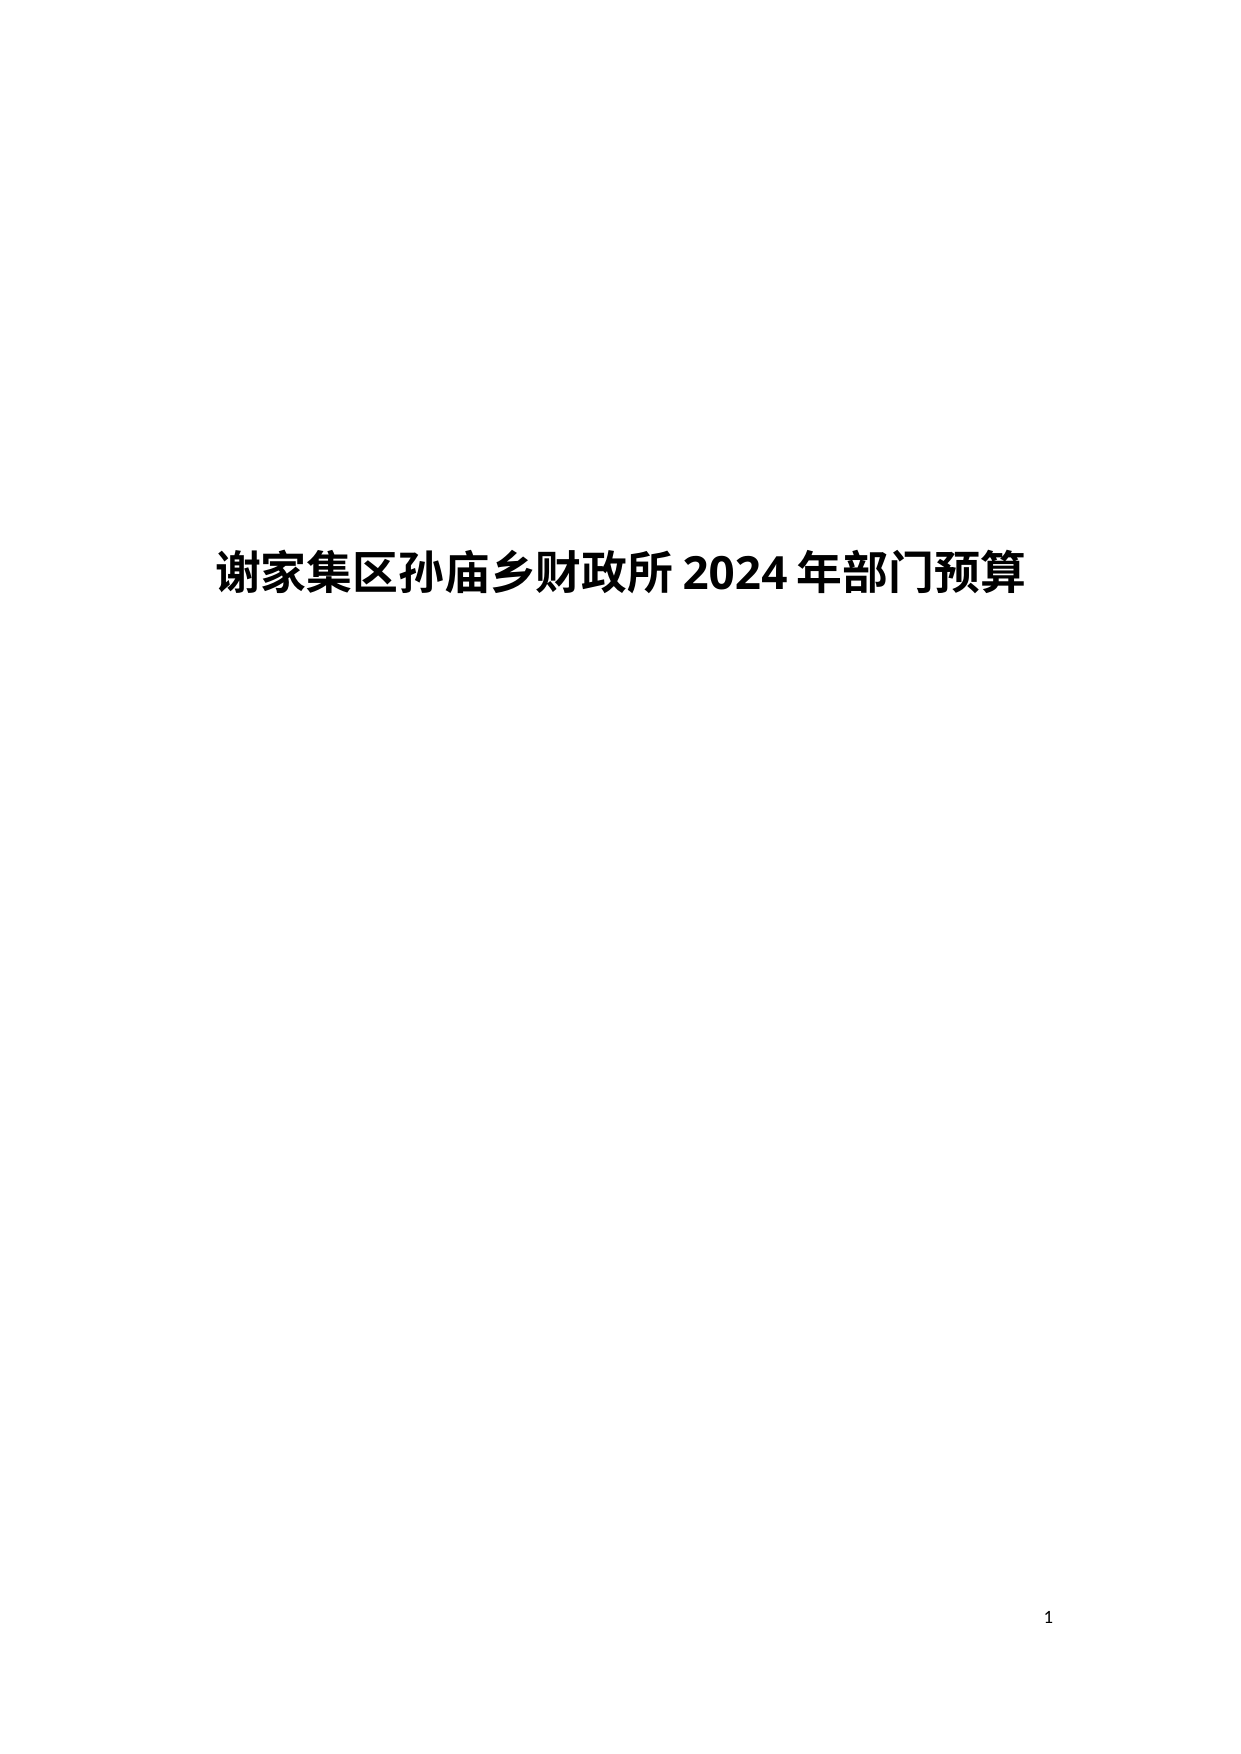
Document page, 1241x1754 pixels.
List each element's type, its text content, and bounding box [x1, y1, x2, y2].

text 谢家集区孙庙乡财政所2024年部门预算 [187, 536, 1053, 603]
